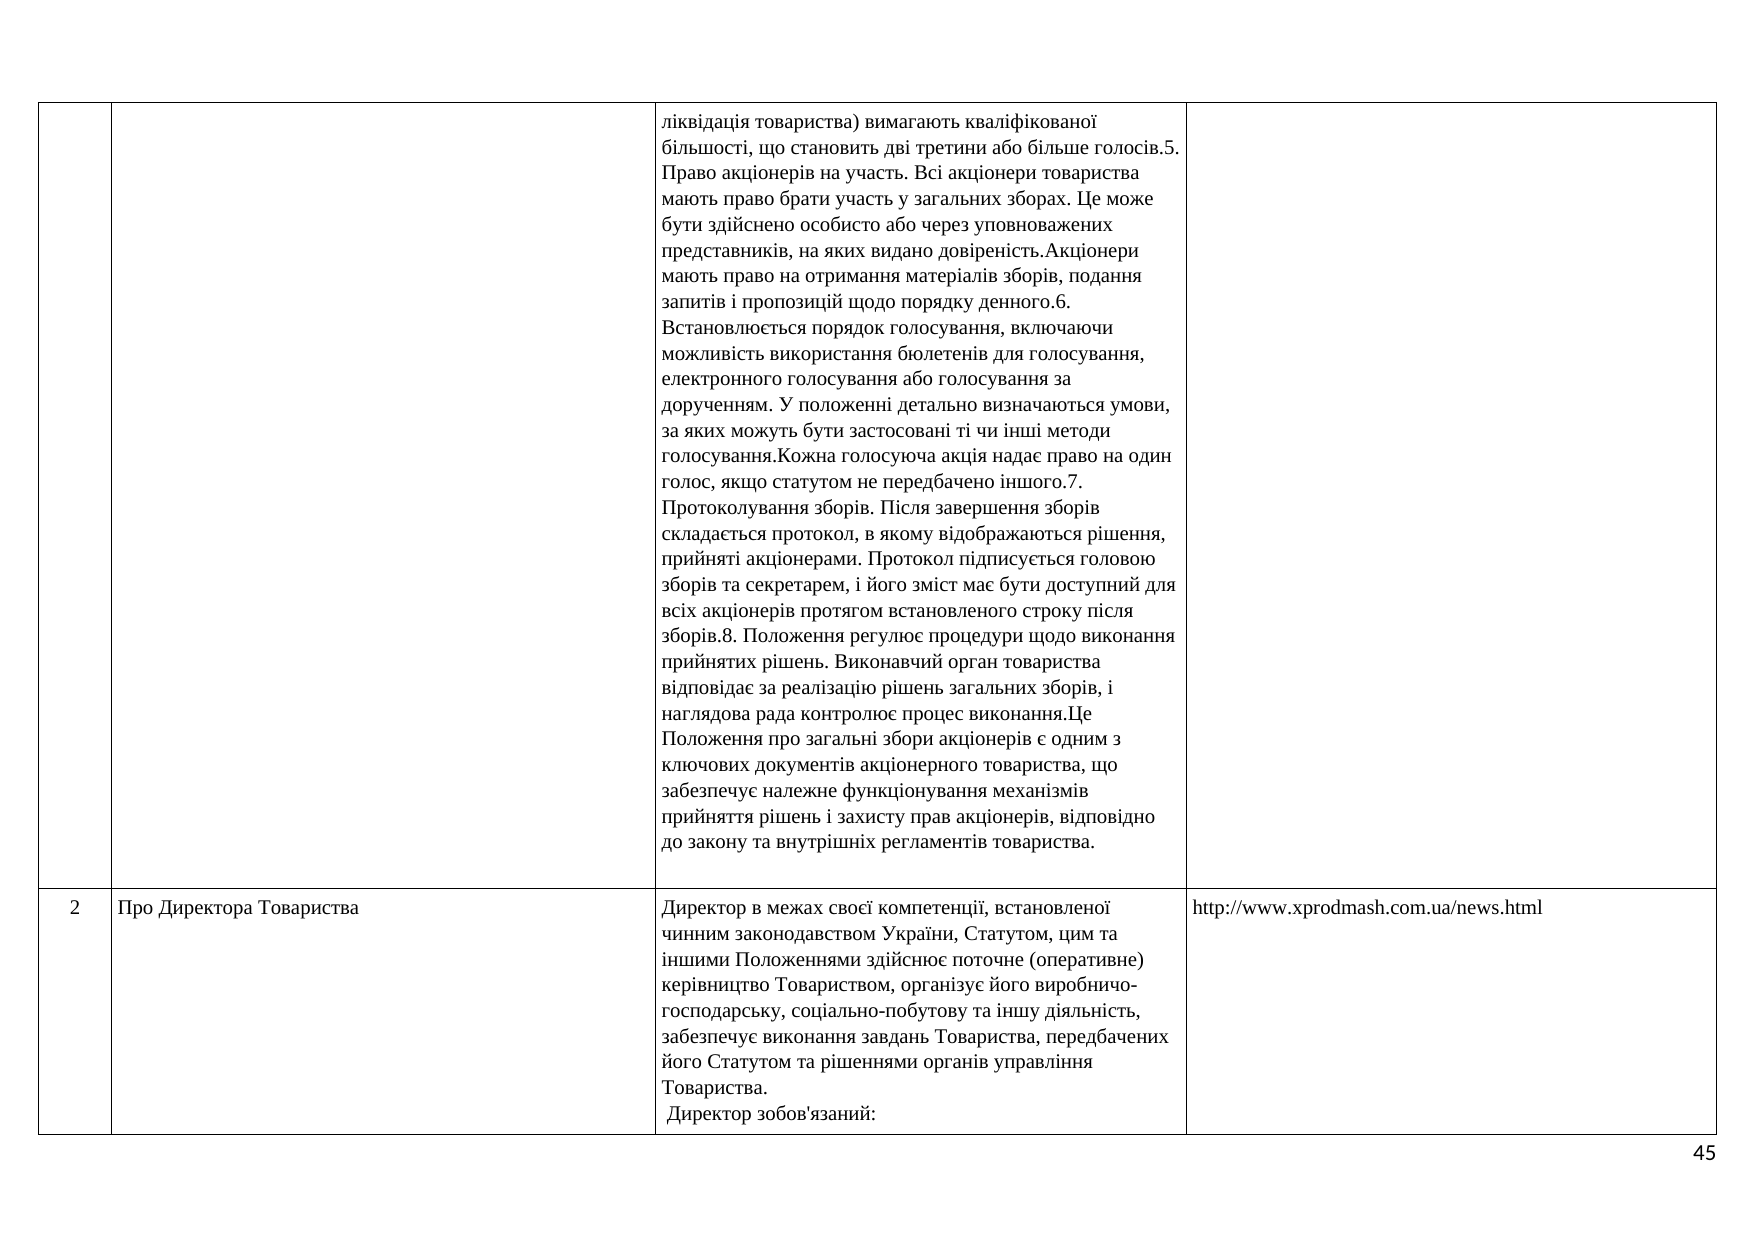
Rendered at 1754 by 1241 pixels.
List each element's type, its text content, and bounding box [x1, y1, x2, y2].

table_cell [112, 103, 655, 888]
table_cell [656, 889, 1186, 1134]
table_cell 1 [39, 103, 111, 888]
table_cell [1187, 889, 1716, 1134]
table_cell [656, 103, 1186, 888]
table_cell 2 [39, 889, 111, 1134]
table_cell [1187, 103, 1716, 888]
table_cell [112, 889, 655, 1134]
